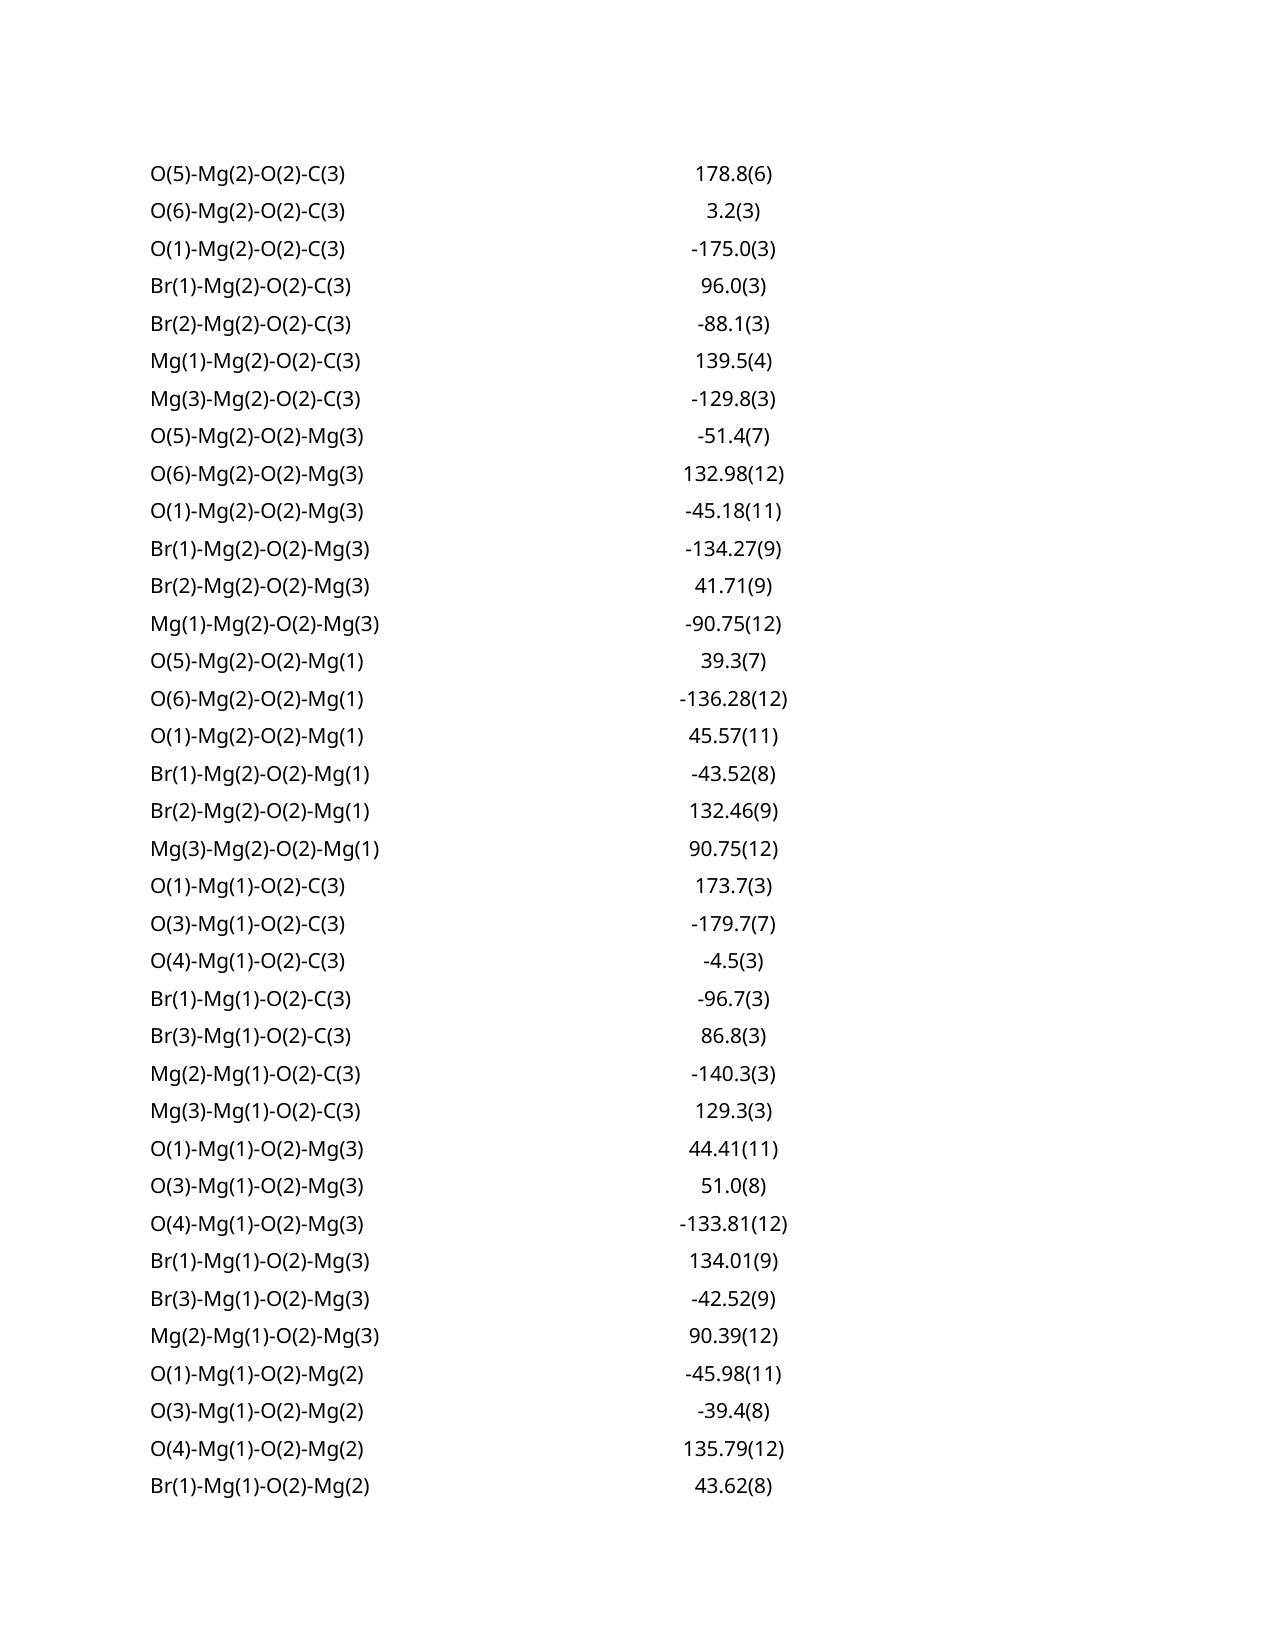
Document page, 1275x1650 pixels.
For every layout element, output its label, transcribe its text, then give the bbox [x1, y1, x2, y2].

text O(6)-Mg(2)-O(2)-C(3) 3.2(3) [150, 187, 1125, 225]
text O(1)-Mg(1)-O(2)-Mg(2) -45.98(11) [150, 1350, 1125, 1387]
text Br(1)-Mg(2)-O(2)-Mg(1) -43.52(8) [150, 750, 1125, 787]
text O(6)-Mg(2)-O(2)-Mg(1) -136.28(12) [150, 675, 1125, 712]
text O(1)-Mg(1)-O(2)-C(3) 173.7(3) [150, 862, 1125, 900]
text O(3)-Mg(1)-O(2)-Mg(2) -39.4(8) [150, 1387, 1125, 1425]
text O(3)-Mg(1)-O(2)-Mg(3) 51.0(8) [150, 1162, 1125, 1200]
text Br(3)-Mg(1)-O(2)-Mg(3) -42.52(9) [150, 1275, 1125, 1312]
text O(6)-Mg(2)-O(2)-Mg(3) 132.98(12) [150, 450, 1125, 487]
text Br(1)-Mg(1)-O(2)-C(3) -96.7(3) [150, 975, 1125, 1012]
text O(4)-Mg(1)-O(2)-Mg(3) -133.81(12) [150, 1200, 1125, 1237]
text O(1)-Mg(2)-O(2)-C(3) -175.0(3) [150, 225, 1125, 262]
text O(3)-Mg(1)-O(2)-C(3) -179.7(7) [150, 900, 1125, 937]
text O(1)-Mg(2)-O(2)-Mg(1) 45.57(11) [150, 712, 1125, 750]
text Br(1)-Mg(2)-O(2)-Mg(3) -134.27(9) [150, 525, 1125, 562]
text Mg(1)-Mg(2)-O(2)-C(3) 139.5(4) [150, 337, 1125, 375]
text O(4)-Mg(1)-O(2)-Mg(2) 135.79(12) [150, 1425, 1125, 1462]
text O(5)-Mg(2)-O(2)-Mg(3) -51.4(7) [150, 412, 1125, 450]
text Mg(3)-Mg(1)-O(2)-C(3) 129.3(3) [150, 1087, 1125, 1125]
text Br(1)-Mg(1)-O(2)-Mg(2) 43.62(8) [150, 1462, 1125, 1500]
text Br(1)-Mg(2)-O(2)-C(3) 96.0(3) [150, 262, 1125, 300]
text O(1)-Mg(2)-O(2)-Mg(3) -45.18(11) [150, 487, 1125, 525]
text Br(2)-Mg(2)-O(2)-Mg(1) 132.46(9) [150, 787, 1125, 825]
text O(1)-Mg(1)-O(2)-Mg(3) 44.41(11) [150, 1125, 1125, 1162]
text O(5)-Mg(2)-O(2)-Mg(1) 39.3(7) [150, 637, 1125, 675]
text Mg(2)-Mg(1)-O(2)-C(3) -140.3(3) [150, 1050, 1125, 1087]
text Mg(1)-Mg(2)-O(2)-Mg(3) -90.75(12) [150, 600, 1125, 637]
text Br(2)-Mg(2)-O(2)-C(3) -88.1(3) [150, 300, 1125, 337]
text O(4)-Mg(1)-O(2)-C(3) -4.5(3) [150, 937, 1125, 975]
text Br(2)-Mg(2)-O(2)-Mg(3) 41.71(9) [150, 562, 1125, 600]
text Br(1)-Mg(1)-O(2)-Mg(3) 134.01(9) [150, 1237, 1125, 1275]
text Mg(3)-Mg(2)-O(2)-C(3) -129.8(3) [150, 375, 1125, 412]
text Mg(3)-Mg(2)-O(2)-Mg(1) 90.75(12) [150, 825, 1125, 862]
text O(5)-Mg(2)-O(2)-C(3) 178.8(6) [150, 150, 1125, 187]
text Br(3)-Mg(1)-O(2)-C(3) 86.8(3) [150, 1012, 1125, 1050]
text Mg(2)-Mg(1)-O(2)-Mg(3) 90.39(12) [150, 1312, 1125, 1350]
